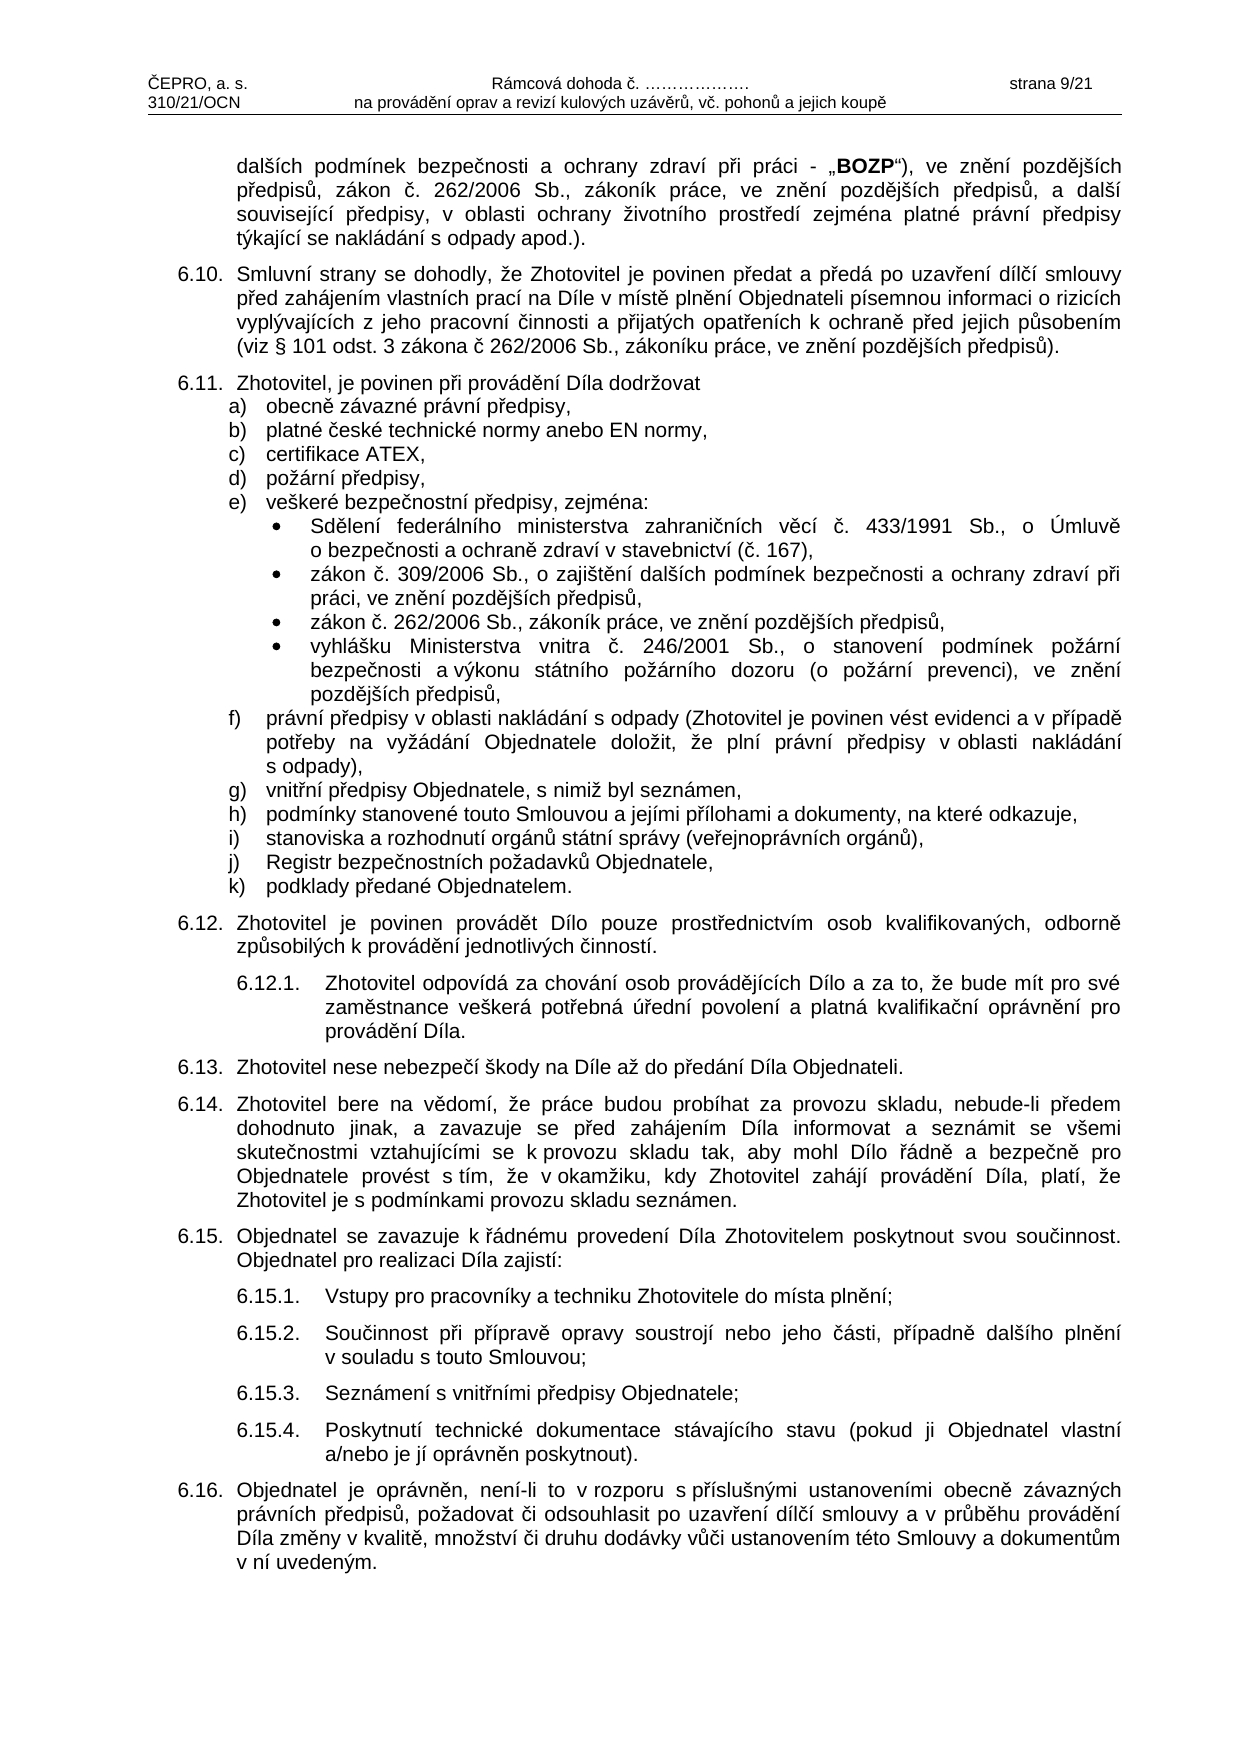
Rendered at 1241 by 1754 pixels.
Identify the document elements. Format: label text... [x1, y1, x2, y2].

list právní předpisy v oblasti nakládání s odpady (Zhotovitel je povinen vést evidenci a v případě potřeby na vyžádání Objednatele doložit, že plní právní předpisy v oblasti nakládání s odpady), [228, 706, 1122, 778]
list Sdělení federálního ministerstva zahraničních věcí č. 433/1991 Sb., o Úmluvě o bezpečnosti a ochraně zdraví v stavebnictví (č. 167), [273, 514, 1122, 562]
text Zhotovitel nese nebezpečí škody na Díle až do předání Díla Objednateli. [177, 1055, 1122, 1079]
list požární předpisy, [228, 466, 1122, 490]
text Poskytnutí technické dokumentace stávajícího stavu (pokud ji Objednatel vlastní a/nebo je jí oprávněn poskytnout). [236, 1418, 1122, 1466]
text Zhotovitel je povinen provádět Dílo pouze prostřednictvím osob kvalifikovaných, odborně způsobilých k provádění jednotlivých činností. [177, 910, 1122, 958]
list podmínky stanovené touto Smlouvou a jejími přílohami a dokumenty, na které odkazuje, [228, 802, 1122, 826]
list platné české technické normy anebo EN normy, [228, 418, 1122, 442]
list vyhlášku Ministerstva vnitra č. 246/2001 Sb., o stanovení podmínek požární bezpečnosti a výkonu státního požárního dozoru (o požární prevenci), ve znění pozdějších předpisů, [273, 634, 1122, 706]
text Zhotovitel odpovídá za chování osob provádějících Dílo a za to, že bude mít pro své zaměstnance veškerá potřebná úřední povolení a platná kvalifikační oprávnění pro provádění Díla. [236, 971, 1122, 1043]
list zákon č. 309/2006 Sb., o zajištění dalších podmínek bezpečnosti a ochrany zdraví při práci, ve znění pozdějších předpisů, [273, 562, 1122, 610]
text Vstupy pro pracovníky a techniku Zhotovitele do místa plnění; [236, 1284, 1122, 1308]
list stanoviska a rozhodnutí orgánů státní správy (veřejnoprávních orgánů), [228, 826, 1122, 850]
text Objednatel je oprávněn, není-li to v rozporu s příslušnými ustanoveními obecně závazných právních předpisů, požadovat či odsouhlasit po uzavření dílčí smlouvy a v průběhu provádění Díla změny v kvalitě, množství či druhu dodávky vůči ustanovením této Smlouvy a dokumentům v ní uvedeným. [177, 1478, 1122, 1574]
list obecně závazné právní předpisy, [228, 394, 1122, 418]
text Součinnost při přípravě opravy soustrojí nebo jeho části, případně dalšího plnění v souladu s touto Smlouvou; [236, 1321, 1122, 1369]
list zákon č. 262/2006 Sb., zákoník práce, ve znění pozdějších předpisů, [273, 610, 1122, 634]
text Seznámení s vnitřními předpisy Objednatele; [236, 1381, 1122, 1405]
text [177, 154, 1122, 249]
list podklady předané Objednatelem. [228, 874, 1122, 898]
text Zhotovitel, je povinen při provádění Díla dodržovat [177, 370, 1122, 394]
text Zhotovitel bere na vědomí, že práce budou probíhat za provozu skladu, nebude-li předem dohodnuto jinak, a zavazuje se před zahájením Díla informovat a seznámit se všemi skutečnostmi vztahujícími se k provozu skladu tak, aby mohl Dílo řádně a bezpečně pro Objednatele provést s tím, že v okamžiku, kdy Zhotovitel zahájí provádění Díla, platí, že Zhotovitel je s podmínkami provozu skladu seznámen. [177, 1092, 1122, 1211]
list Registr bezpečnostních požadavků Objednatele, [228, 850, 1122, 874]
list vnitřní předpisy Objednatele, s nimiž byl seznámen, [228, 778, 1122, 802]
list certifikace ATEX, [228, 442, 1122, 466]
list veškeré bezpečnostní předpisy, zejména: [228, 490, 1122, 514]
text Smluvní strany se dohodly, že Zhotovitel je povinen předat a předá po uzavření dílčí smlouvy před zahájením vlastních prací na Díle v místě plnění Objednateli písemnou informaci o rizicích vyplývajících z jeho pracovní činnosti a přijatých opatřeních k ochraně před jejich působením (viz § 101 odst. 3 zákona č 262/2006 Sb., zákoníku práce, ve znění pozdějších předpisů). [177, 262, 1122, 358]
text Objednatel se zavazuje k řádnému provedení Díla Zhotovitelem poskytnout svou součinnost. Objednatel pro realizaci Díla zajistí: [177, 1224, 1122, 1272]
